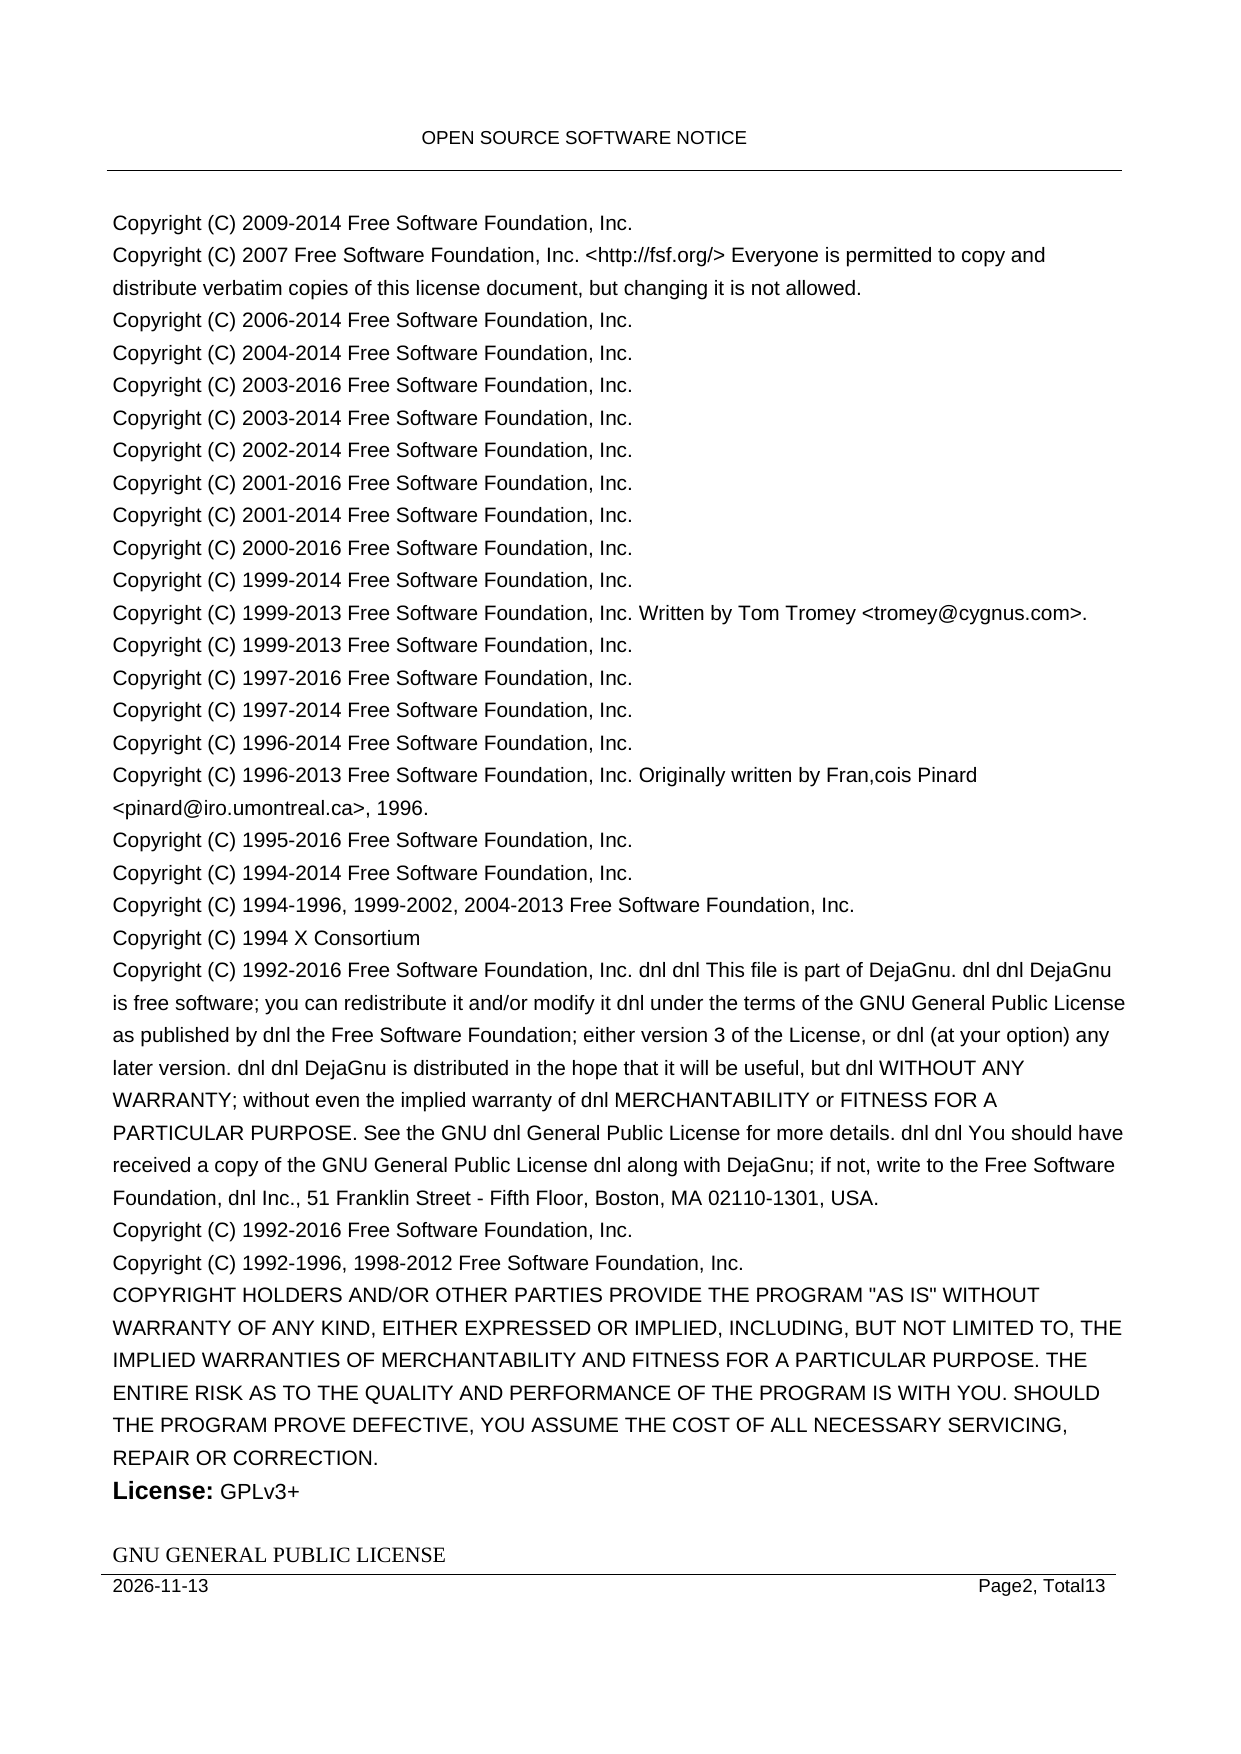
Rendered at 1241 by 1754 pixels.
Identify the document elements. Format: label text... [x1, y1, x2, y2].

text Copyright (C) 1994-2014 Free Software Foundation, Inc. [112, 856, 1128, 889]
text Copyright (C) 2003-2016 Free Software Foundation, Inc. [112, 369, 1128, 401]
text Copyright (C) 1992-1996, 1998-2012 Free Software Foundation, Inc. [112, 1246, 1128, 1279]
text Copyright (C) 1995-2016 Free Software Foundation, Inc. [112, 824, 1128, 856]
text Copyright (C) 1999-2014 Free Software Foundation, Inc. [112, 564, 1128, 596]
text Copyright (C) 2001-2016 Free Software Foundation, Inc. [112, 466, 1128, 499]
text Copyright (C) 2000-2016 Free Software Foundation, Inc. [112, 531, 1128, 564]
text COPYRIGHT HOLDERS AND/OR OTHER PARTIES PROVIDE THE PROGRAM "AS IS" WITHOUT WARRANTY OF ANY KIND, EITHER EXPRESSED OR IMPLIED, INCLUDING, BUT NOT LIMITED TO, THE IMPLIED WARRANTIES OF MERCHANTABILITY AND FITNESS FOR A PARTICULAR PURPOSE. THE ENTIRE RISK AS TO THE QUALITY AND PERFORMANCE OF THE PROGRAM IS WITH YOU. SHOULD THE PROGRAM PROVE DEFECTIVE, YOU ASSUME THE COST OF ALL NECESSARY SERVICING, REPAIR OR CORRECTION. [112, 1279, 1128, 1474]
text Copyright (C) 2002-2014 Free Software Foundation, Inc. [112, 434, 1128, 466]
text Copyright (C) 2007 Free Software Foundation, Inc. <http://fsf.org/> Everyone is permitted to copy and distribute verbatim copies of this license document, but changing it is not allowed. [112, 239, 1128, 304]
text Copyright (C) 1996-2014 Free Software Foundation, Inc. [112, 726, 1128, 759]
text Copyright (C) 1999-2013 Free Software Foundation, Inc. [112, 629, 1128, 661]
text Copyright (C) 2001-2014 Free Software Foundation, Inc. [112, 499, 1128, 531]
text Copyright (C) 1994 X Consortium [112, 921, 1128, 954]
text Copyright (C) 1997-2016 Free Software Foundation, Inc. [112, 661, 1128, 694]
text Copyright (C) 1992-2016 Free Software Foundation, Inc. dnl dnl This file is part of DejaGnu. dnl dnl DejaGnu is free software; you can redistribute it and/or modify it dnl under the terms of the GNU General Public License as published by dnl the Free Software Foundation; either version 3 of the License, or dnl (at your option) any later version. dnl dnl DejaGnu is distributed in the hope that it will be useful, but dnl WITHOUT ANY WARRANTY; without even the implied warranty of dnl MERCHANTABILITY or FITNESS FOR A PARTICULAR PURPOSE. See the GNU dnl General Public License for more details. dnl dnl You should have received a copy of the GNU General Public License dnl along with DejaGnu; if not, write to the Free Software Foundation, dnl Inc., 51 Franklin Street - Fifth Floor, Boston, MA 02110-1301, USA. [112, 954, 1128, 1214]
text Copyright (C) 1996-2013 Free Software Foundation, Inc. Originally written by Fran,cois Pinard <pinard@iro.umontreal.ca>, 1996. [112, 759, 1128, 824]
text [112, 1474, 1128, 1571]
text Copyright (C) 2003-2014 Free Software Foundation, Inc. [112, 401, 1128, 434]
text Copyright (C) 1997-2014 Free Software Foundation, Inc. [112, 694, 1128, 726]
text Copyright (C) 1992-2016 Free Software Foundation, Inc. [112, 1214, 1128, 1246]
text Copyright (C) 2004-2014 Free Software Foundation, Inc. [112, 336, 1128, 369]
text Copyright (C) 2006-2014 Free Software Foundation, Inc. [112, 304, 1128, 336]
text Copyright (C) 2009-2014 Free Software Foundation, Inc. [112, 206, 1128, 239]
text Copyright (C) 1994-1996, 1999-2002, 2004-2013 Free Software Foundation, Inc. [112, 889, 1128, 921]
text Copyright (C) 1999-2013 Free Software Foundation, Inc. Written by Tom Tromey <tromey@cygnus.com>. [112, 596, 1128, 629]
